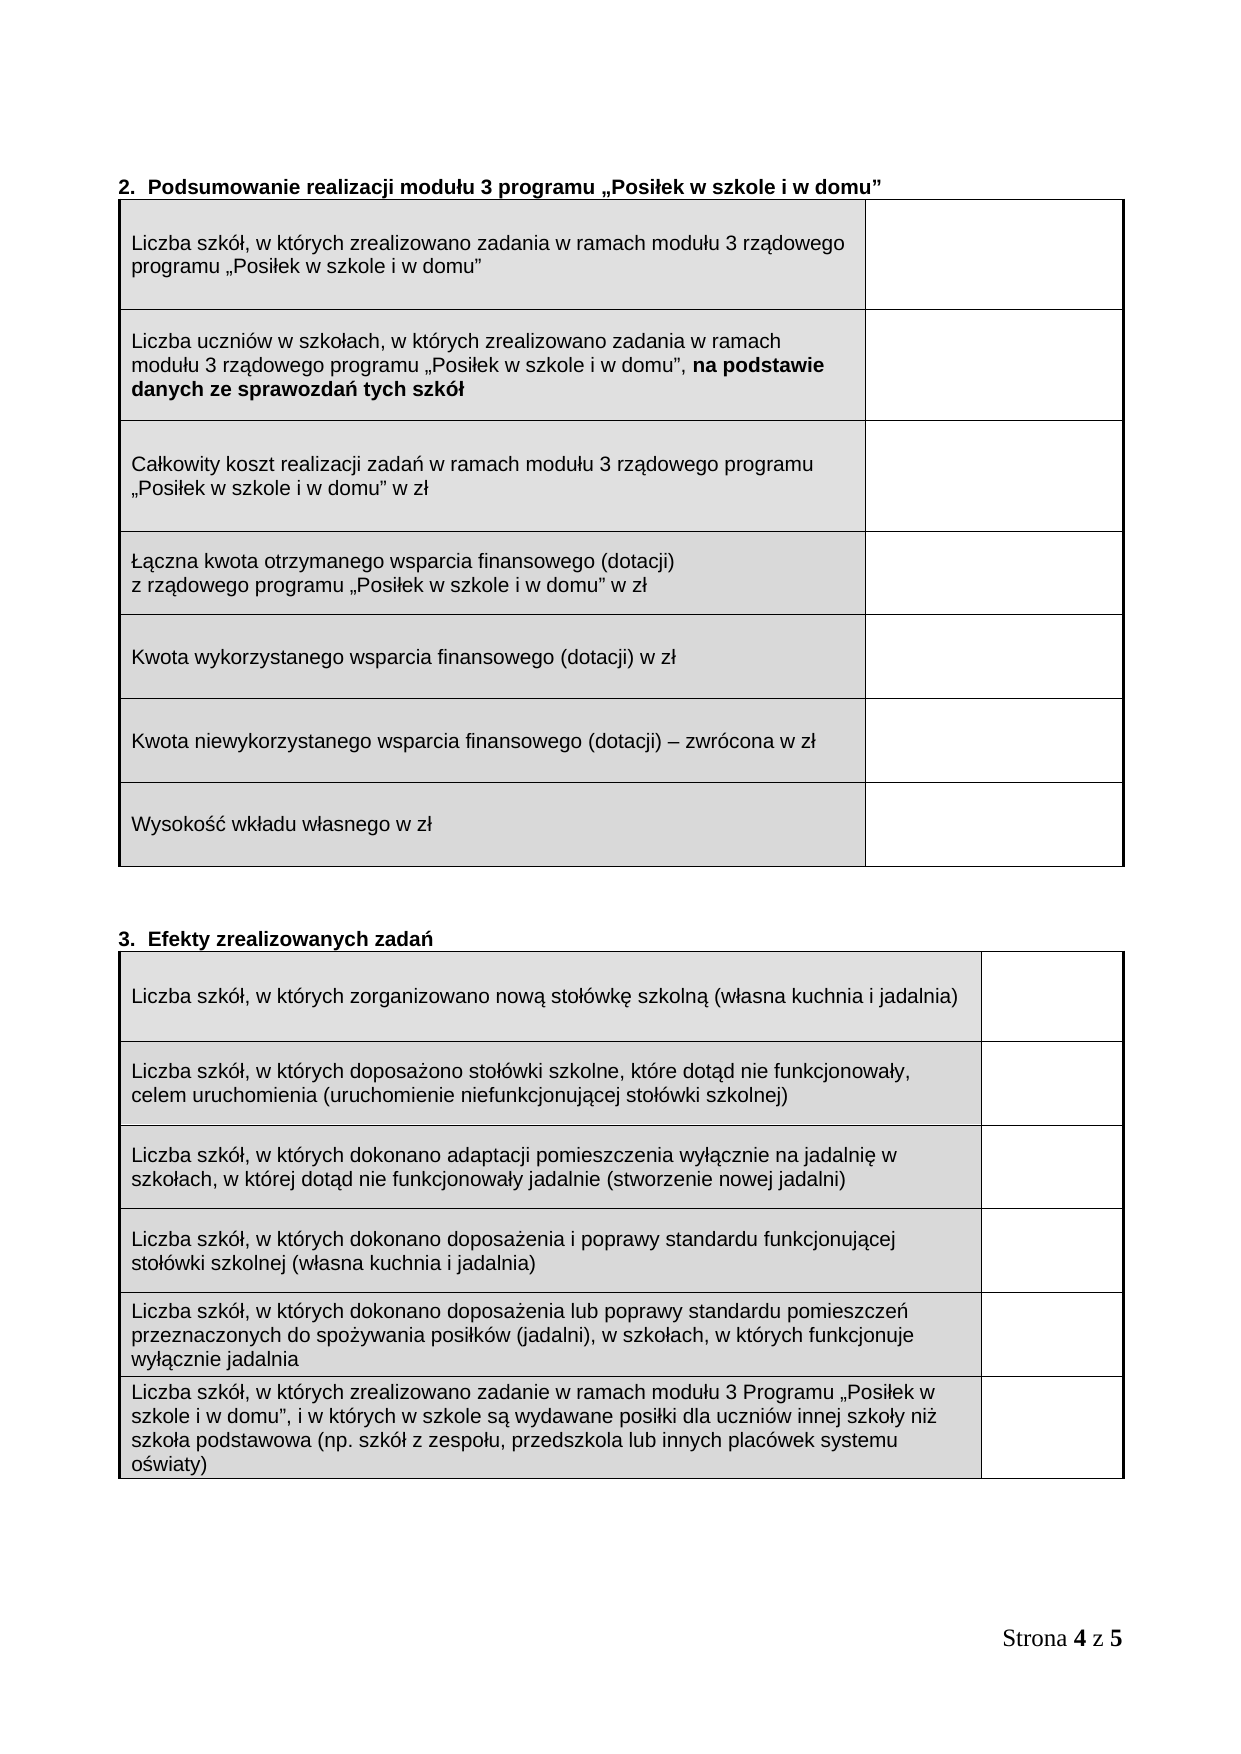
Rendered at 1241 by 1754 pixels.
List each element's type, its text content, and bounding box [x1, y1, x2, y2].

table_cell [866, 532, 1122, 614]
table_cell [982, 1377, 1122, 1478]
table_cell Liczba szkół, w których doposażono stołówki szkolne, które dotąd nie funkcjonowały, celem uruchomienia (uruchomienie niefunkcjonującej stołówki szkolnej) [121, 1042, 981, 1124]
table_header [982, 952, 1122, 1041]
table_header Liczba szkół, w których zorganizowano nową stołówkę szkolną (własna kuchnia i jadalnia) [121, 952, 981, 1041]
table_cell [866, 699, 1122, 782]
table_cell [866, 421, 1122, 531]
table_cell Wysokość wkładu własnego w zł [121, 783, 865, 866]
table_cell Całkowity koszt realizacji zadań w ramach modułu 3 rządowego programu „Posiłek w szkole i w domu” w zł [121, 421, 865, 531]
table_cell Łączna kwota otrzymanego wsparcia finansowego (dotacji) z rządowego programu „Posiłek w szkole i w domu” w zł [121, 532, 865, 614]
table_cell [982, 1126, 1122, 1208]
table_header [866, 200, 1122, 309]
list Efekty zrealizowanych zadań [118, 927, 1122, 951]
table_cell [982, 1042, 1122, 1124]
table_cell [982, 1293, 1122, 1376]
table_header Liczba szkół, w których zrealizowano zadania w ramach modułu 3 rządowego programu „Posiłek w szkole i w domu” [121, 200, 865, 309]
table_cell Kwota wykorzystanego wsparcia finansowego (dotacji) w zł [121, 615, 865, 698]
table_cell [982, 1209, 1122, 1292]
table_cell [866, 615, 1122, 698]
table_cell Liczba szkół, w których dokonano doposażenia lub poprawy standardu pomieszczeń przeznaczonych do spożywania posiłków (jadalni), w szkołach, w których funkcjonuje wyłącznie jadalnia [121, 1293, 981, 1376]
table_cell [866, 783, 1122, 866]
table_cell Liczba szkół, w których dokonano adaptacji pomieszczenia wyłącznie na jadalnię w szkołach, w której dotąd nie funkcjonowały jadalnie (stworzenie nowej jadalni) [121, 1126, 981, 1208]
table_cell Kwota niewykorzystanego wsparcia finansowego (dotacji) – zwrócona w zł [121, 699, 865, 782]
table_cell Liczba uczniów w szkołach, w których zrealizowano zadania w ramach modułu 3 rządowego programu „Posiłek w szkole i w domu”, na podstawie danych ze sprawozdań tych szkół [121, 310, 865, 420]
list Podsumowanie realizacji modułu 3 programu „Posiłek w szkole i w domu” [118, 174, 1122, 198]
table_cell Liczba szkół, w których dokonano doposażenia i poprawy standardu funkcjonującej stołówki szkolnej (własna kuchnia i jadalnia) [121, 1209, 981, 1292]
table_cell Liczba szkół, w których zrealizowano zadanie w ramach modułu 3 Programu „Posiłek w szkole i w domu”, i w których w szkole są wydawane posiłki dla uczniów innej szkoły niż szkoła podstawowa (np. szkół z zespołu, przedszkola lub innych placówek systemu oświaty) [121, 1377, 981, 1478]
table_cell [866, 310, 1122, 420]
